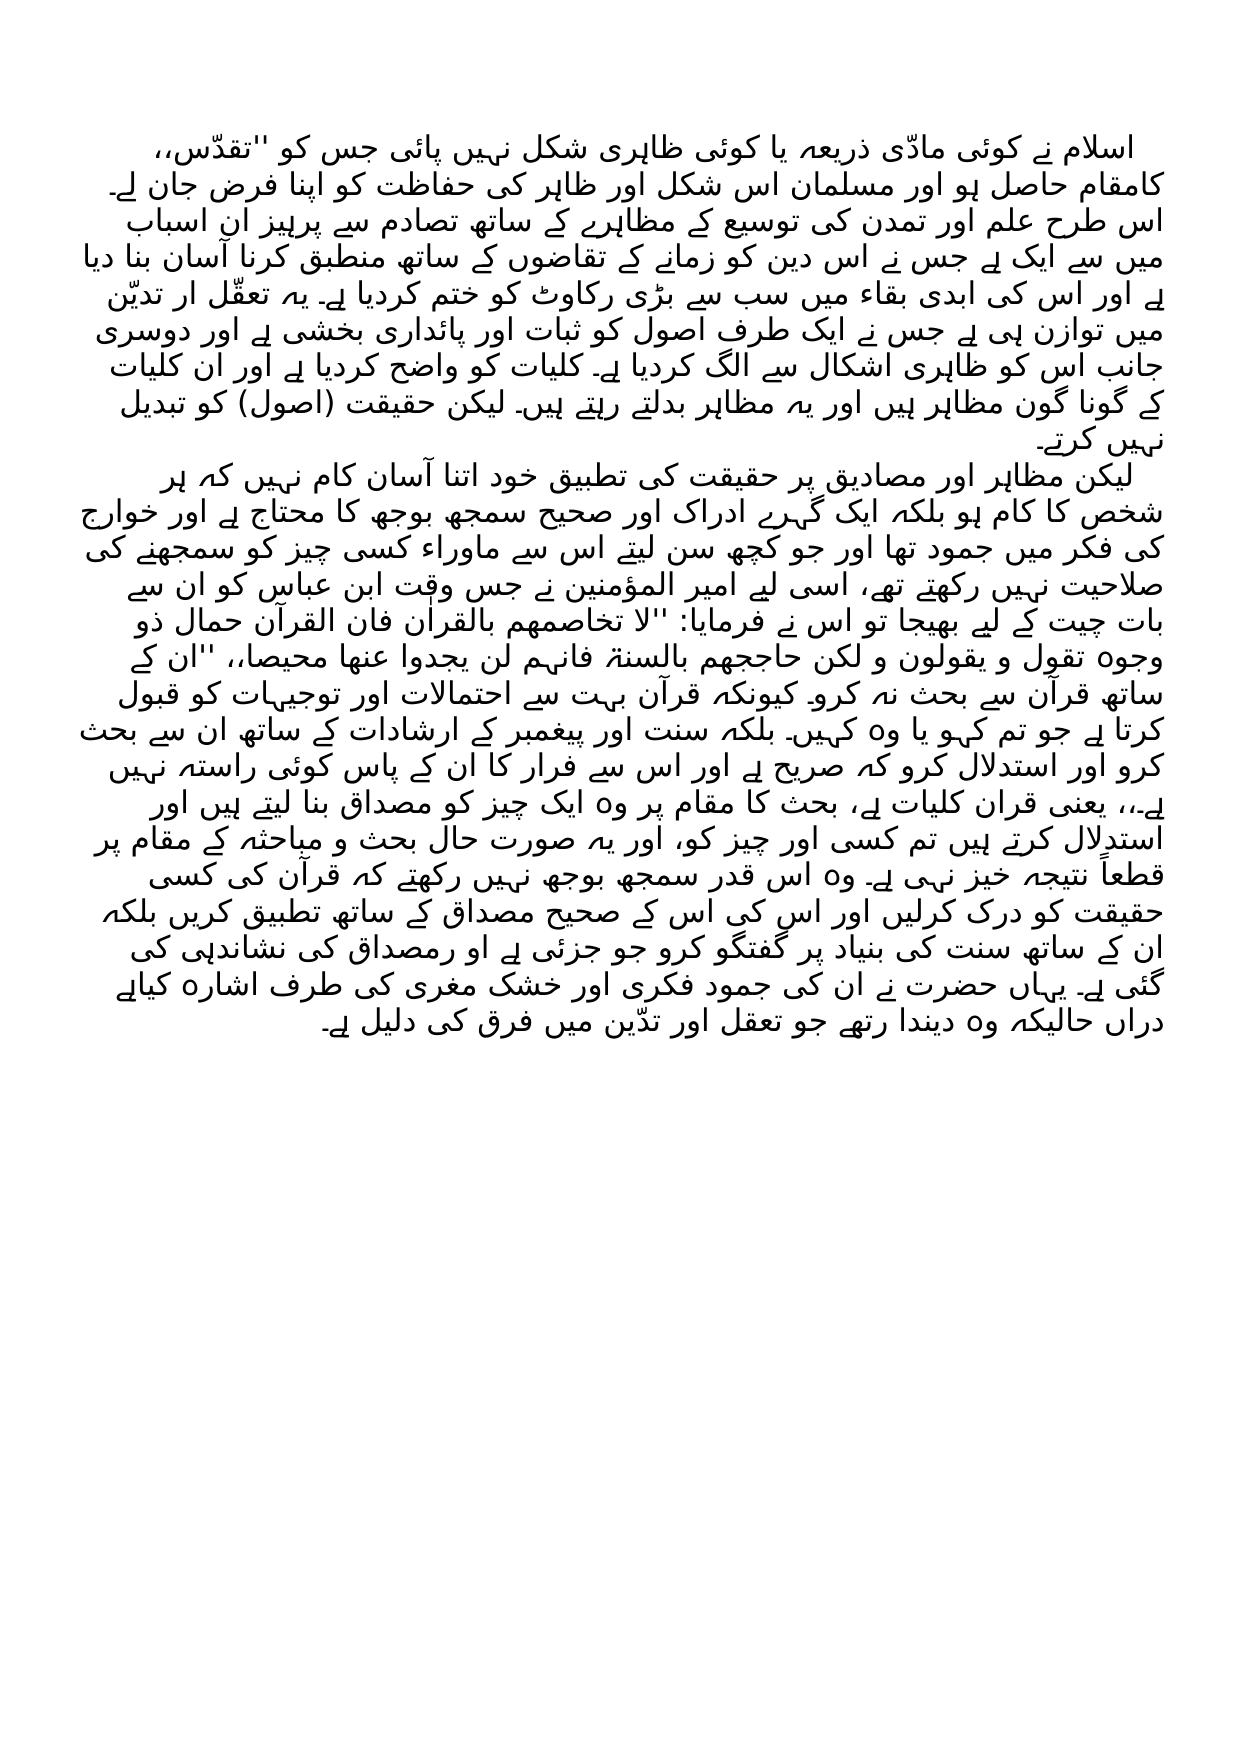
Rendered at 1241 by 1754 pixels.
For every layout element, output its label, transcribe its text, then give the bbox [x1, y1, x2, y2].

text لیکن مظاہر اور مصادیق پر حقیقت کی تطبیق خود اتنا آسان کام نہیں کہ ہر شخص کا کام ہو بلکہ ایک گہرے ادراک اور صحیح سمجھ بوجھ کا محتاج ہے اور خوارج کی فکر میں جمود تھا اور جو کچھ سن لیتے اس سے ماوراء کسی چیز کو سمجھنے کی صلاحیت نہیں رکھتے تھے، اسی لیے امیر المؤمنین نے جس وقت ابن عباس کو ان سے بات چیت کے لیے بھیجا تو اس نے فرمایا: ''لا تخاصمھم بالقراٰن فان القرآن حمال ذو وجوہ تقول و یقولون و لکن حاججھم بالسنۃ فانہم لن یجدوا عنھا محیصا،، ''ان کے ساتھ قرآن سے بحث نہ کرو۔ کیونکہ قرآن بہت سے احتمالات اور توجیہات کو قبول کرتا ہے جو تم کہو یا وہ کہیں۔ بلکہ سنت اور پیغمبر کے ارشادات کے ساتھ ان سے بحث کرو اور استدلال کرو کہ صریح ہے اور اس سے فرار کا ان کے پاس کوئی راستہ نہیں ہے۔،، یعنی قران کلیات ہے، بحث کا مقام پر وہ ایک چیز کو مصداق بنا لیتے ہیں اور استدلال کرتے ہیں تم کسی اور چیز کو، اور یہ صورت حال بحث و مباحثہ کے مقام پر قطعاً نتیجہ خیز نہی ہے۔ وہ اس قدر سمجھ بوجھ نہیں رکھتے کہ قرآن کی کسی حقیقت کو درک کرلیں اور اس کی اس کے صحیح مصداق کے ساتھ تطبیق کریں بلکہ ان کے ساتھ سنت کی بنیاد پر گفتگو کرو جو جزئی ہے او رمصداق کی نشاندہی کی گئی ہے۔ یہاں حضرت نے ان کی جمود فکری اور خشک مغری کی طرف اشارہ کیاہے دراں حالیکہ وہ دیندا رتھے جو تعقل اور تدّین میں فرق کی دلیل ہے۔ [75, 457, 1165, 1038]
text اسلام نے کوئی مادّی ذریعہ یا کوئی ظاہری شکل نہیں پائی جس کو ''تقدّس،، کامقام حاصل ہو اور مسلمان اس شکل اور ظاہر کی حفاظت کو اپنا فرض جان لے۔ اس طرح علم اور تمدن کی توسیع کے مظاہرے کے ساتھ تصادم سے پرہیز ان اسباب میں سے ایک ہے جس نے اس دین کو زمانے کے تقاضوں کے ساتھ منطبق کرنا آسان بنا دیا ہے اور اس کی ابدی بقاء میں سب سے بڑی رکاوٹ کو ختم کردیا ہے۔ یہ تعقّل ار تدیّن میں توازن ہی ہے جس نے ایک طرف اصول کو ثبات اور پائداری بخشی ہے اور دوسری جانب اس کو ظاہری اشکال سے الگ کردیا ہے۔ کلیات کو واضح کردیا ہے اور ان کلیات کے گونا گون مظاہر ہیں اور یہ مظاہر بدلتے رہتے ہیں۔ لیکن حقیقت (اصول) کو تبدیل نہیں کرتے۔ [75, 130, 1165, 457]
